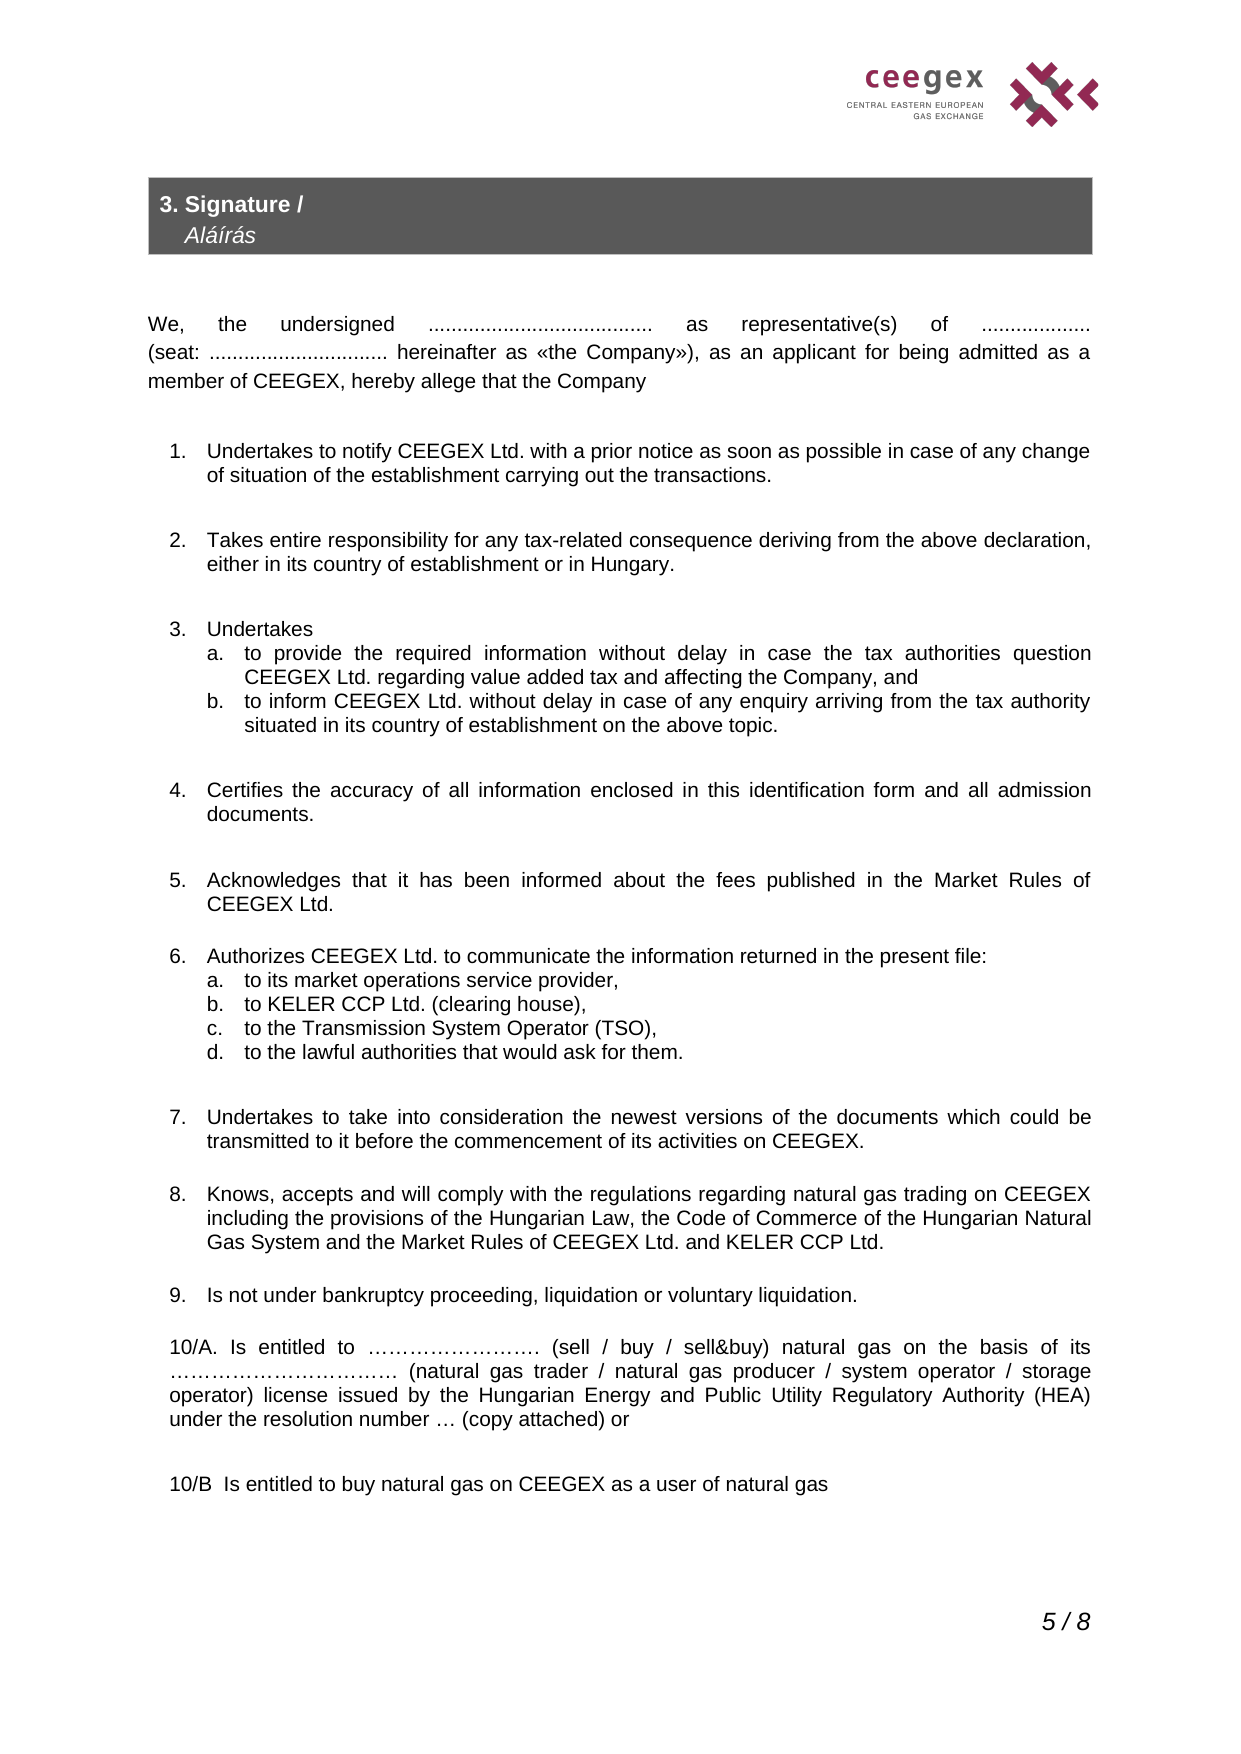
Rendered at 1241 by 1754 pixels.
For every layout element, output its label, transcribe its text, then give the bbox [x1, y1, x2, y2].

list to its market operations service provider, [207, 968, 1093, 992]
list to provide the required information without delay in case the tax authorities question CEEGEX Ltd. regarding value added tax and affecting the Company, and [207, 641, 1093, 689]
list to inform CEEGEX Ltd. without delay in case of any enquiry arriving from the tax authority situated in its country of establishment on the above topic. [207, 689, 1093, 737]
table_header 3. Signature / Aláírás [149, 178, 1092, 254]
list Knows, accepts and will comply with the regulations regarding natural gas trading on CEEGEX including the provisions of the Hungarian Law, the Code of Commerce of the Hungarian Natural Gas System and the Market Rules of CEEGEX Ltd. and KELER CCP Ltd. [169, 1182, 1093, 1254]
list Authorizes CEEGEX Ltd. to communicate the information returned in the present file: [169, 944, 1093, 968]
list Undertakes to take into consideration the newest versions of the documents which could be transmitted to it before the commencement of its activities on CEEGEX. [169, 1105, 1093, 1153]
list to the lawful authorities that would ask for them. [207, 1040, 1093, 1064]
text We, the undersigned ....................................... as representative(s) of ................... (seat: ............................... hereinafter as «the Company»), as an applicant for being admitted as a member of CEEGEX, hereby allege that the Company [148, 311, 1093, 393]
text 10/B Is entitled to buy natural gas on CEEGEX as a user of natural gas [148, 1472, 1093, 1496]
list Takes entire responsibility for any tax-related consequence deriving from the above declaration, either in its country of establishment or in Hungary. [169, 528, 1093, 576]
list Certifies the accuracy of all information enclosed in this identification form and all admission documents. [169, 778, 1093, 826]
list Is not under bankruptcy proceeding, liquidation or voluntary liquidation. [169, 1282, 1093, 1306]
list Acknowledges that it has been informed about the fees published in the Market Rules of CEEGEX Ltd. [169, 867, 1093, 915]
list to the Transmission System Operator (TSO), [207, 1016, 1093, 1040]
picture [847, 62, 1099, 127]
list to KELER CCP Ltd. (clearing house), [207, 992, 1093, 1016]
list Undertakes to notify CEEGEX Ltd. with a prior notice as soon as possible in case of any change of situation of the establishment carrying out the transactions. [169, 439, 1093, 487]
text 10/A. Is entitled to ……………………. (sell / buy / sell&buy) natural gas on the basis of its …………………………… (natural gas trader / natural gas producer / system operator / storage operator) license issued by the Hungarian Energy and Public Utility Regulatory Authority (HEA) under the resolution number … (copy attached) or [169, 1335, 1093, 1431]
list Undertakes [169, 617, 1093, 641]
